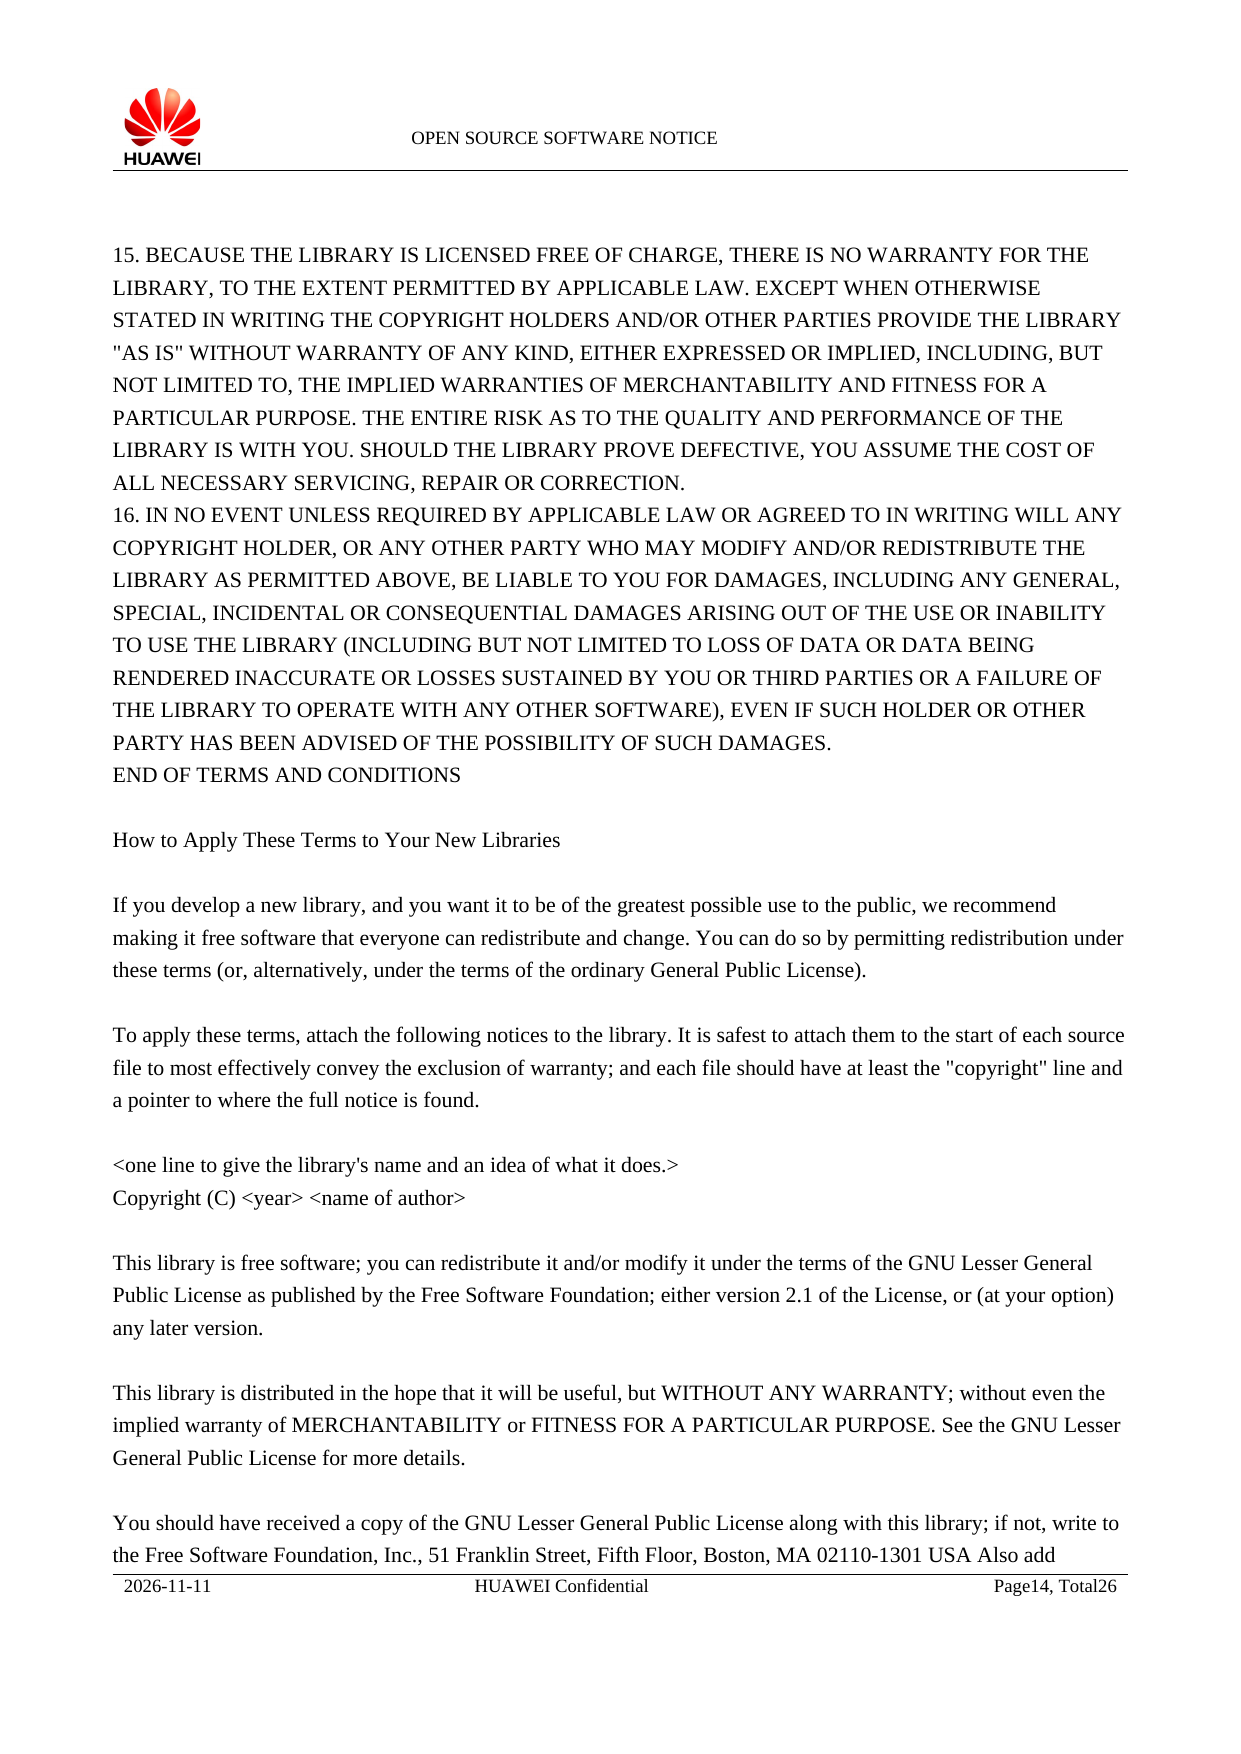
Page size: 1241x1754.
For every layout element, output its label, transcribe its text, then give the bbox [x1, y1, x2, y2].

picture [124, 88, 201, 165]
